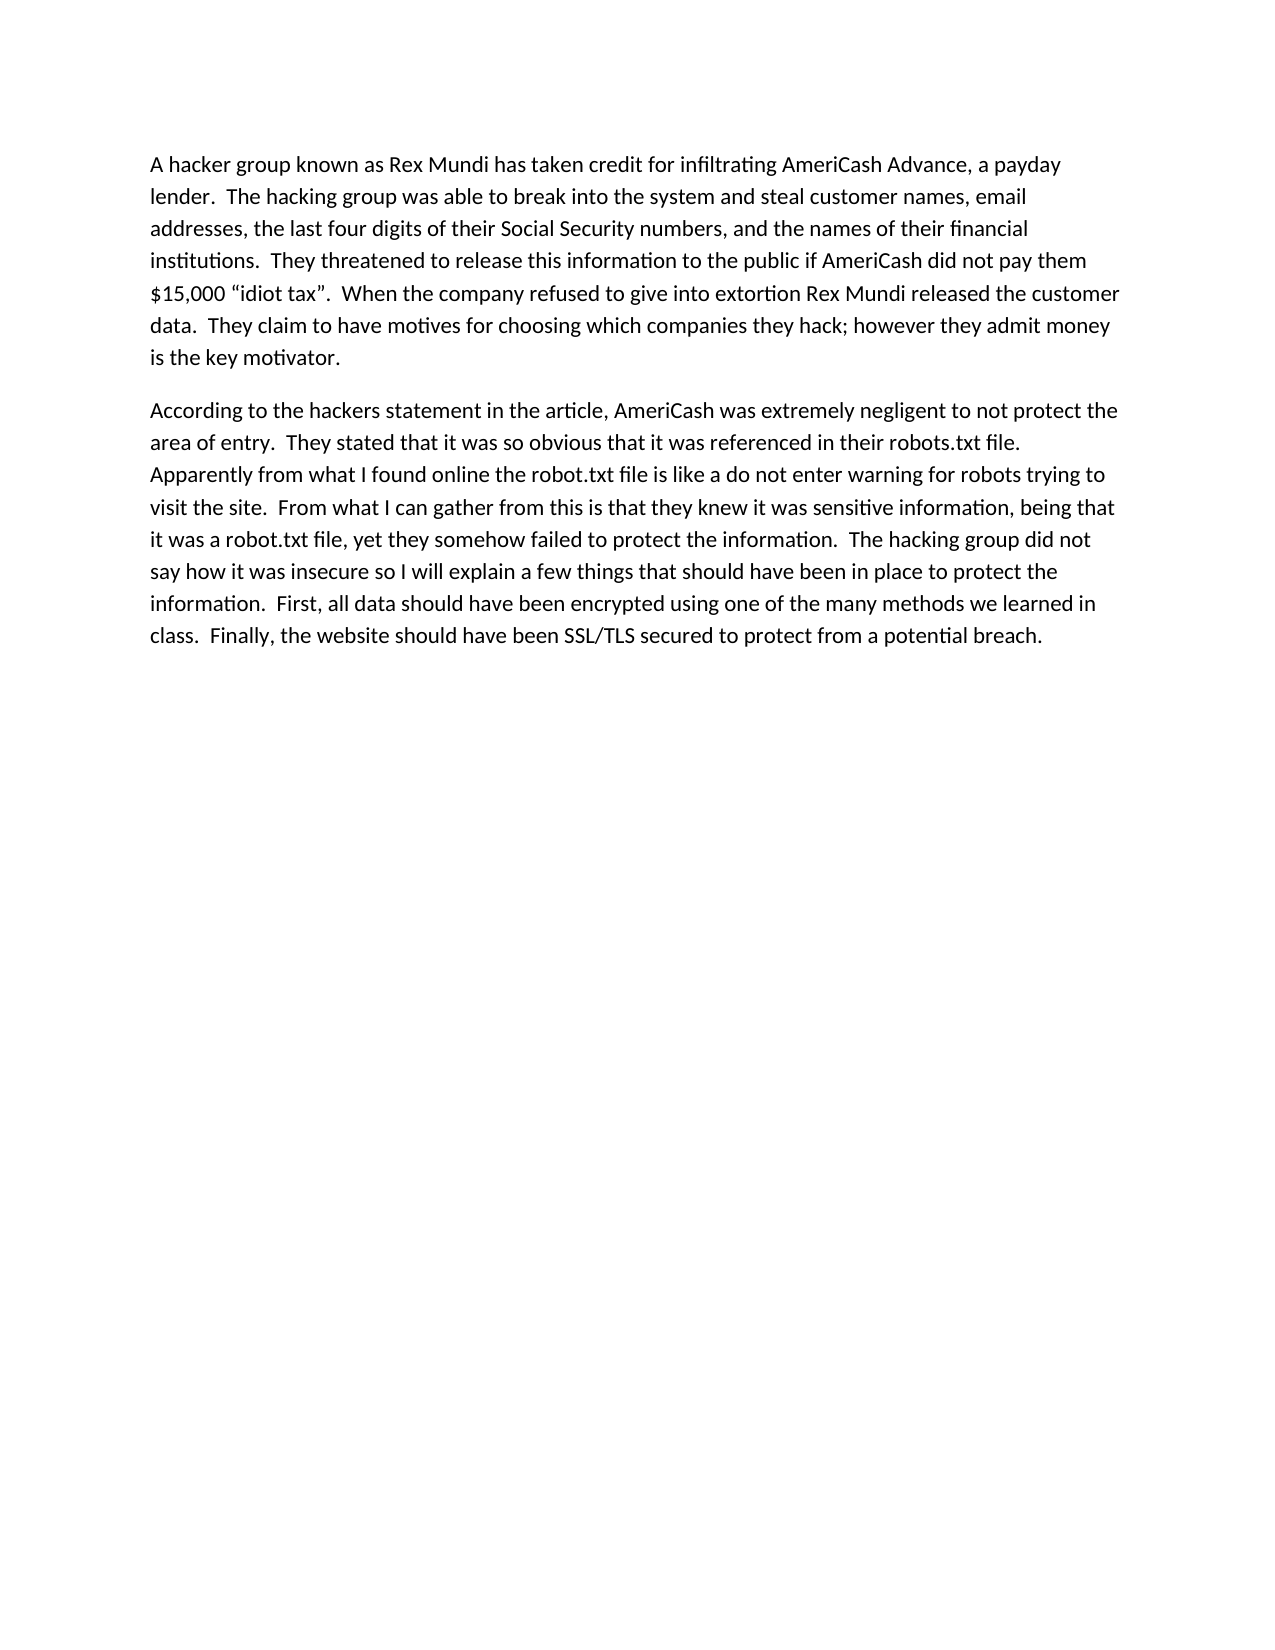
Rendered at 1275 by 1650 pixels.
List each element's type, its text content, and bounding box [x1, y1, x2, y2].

text A hacker group known as Rex Mundi has taken credit for infiltrating AmeriCash Advance, a payday lender. The hacking group was able to break into the system and steal customer names, email addresses, the last four digits of their Social Security numbers, and the names of their financial institutions. They threatened to release this information to the public if AmeriCash did not pay them $15,000 “idiot tax”. When the company refused to give into extortion Rex Mundi released the customer data. They claim to have motives for choosing which companies they hack; however they admit money is the key motivator. [150, 150, 1125, 371]
text According to the hackers statement in the article, AmeriCash was extremely negligent to not protect the area of entry. They stated that it was so obvious that it was referenced in their robots.txt file. Apparently from what I found online the robot.txt file is like a do not enter warning for robots trying to visit the site. From what I can gather from this is that they knew it was sensitive information, being that it was a robot.txt file, yet they somehow failed to protect the information. The hacking group did not say how it was insecure so I will explain a few things that should have been in place to protect the information. First, all data should have been encrypted using one of the many methods we learned in class. Finally, the website should have been SSL/TLS secured to protect from a potential breach. [150, 396, 1125, 649]
